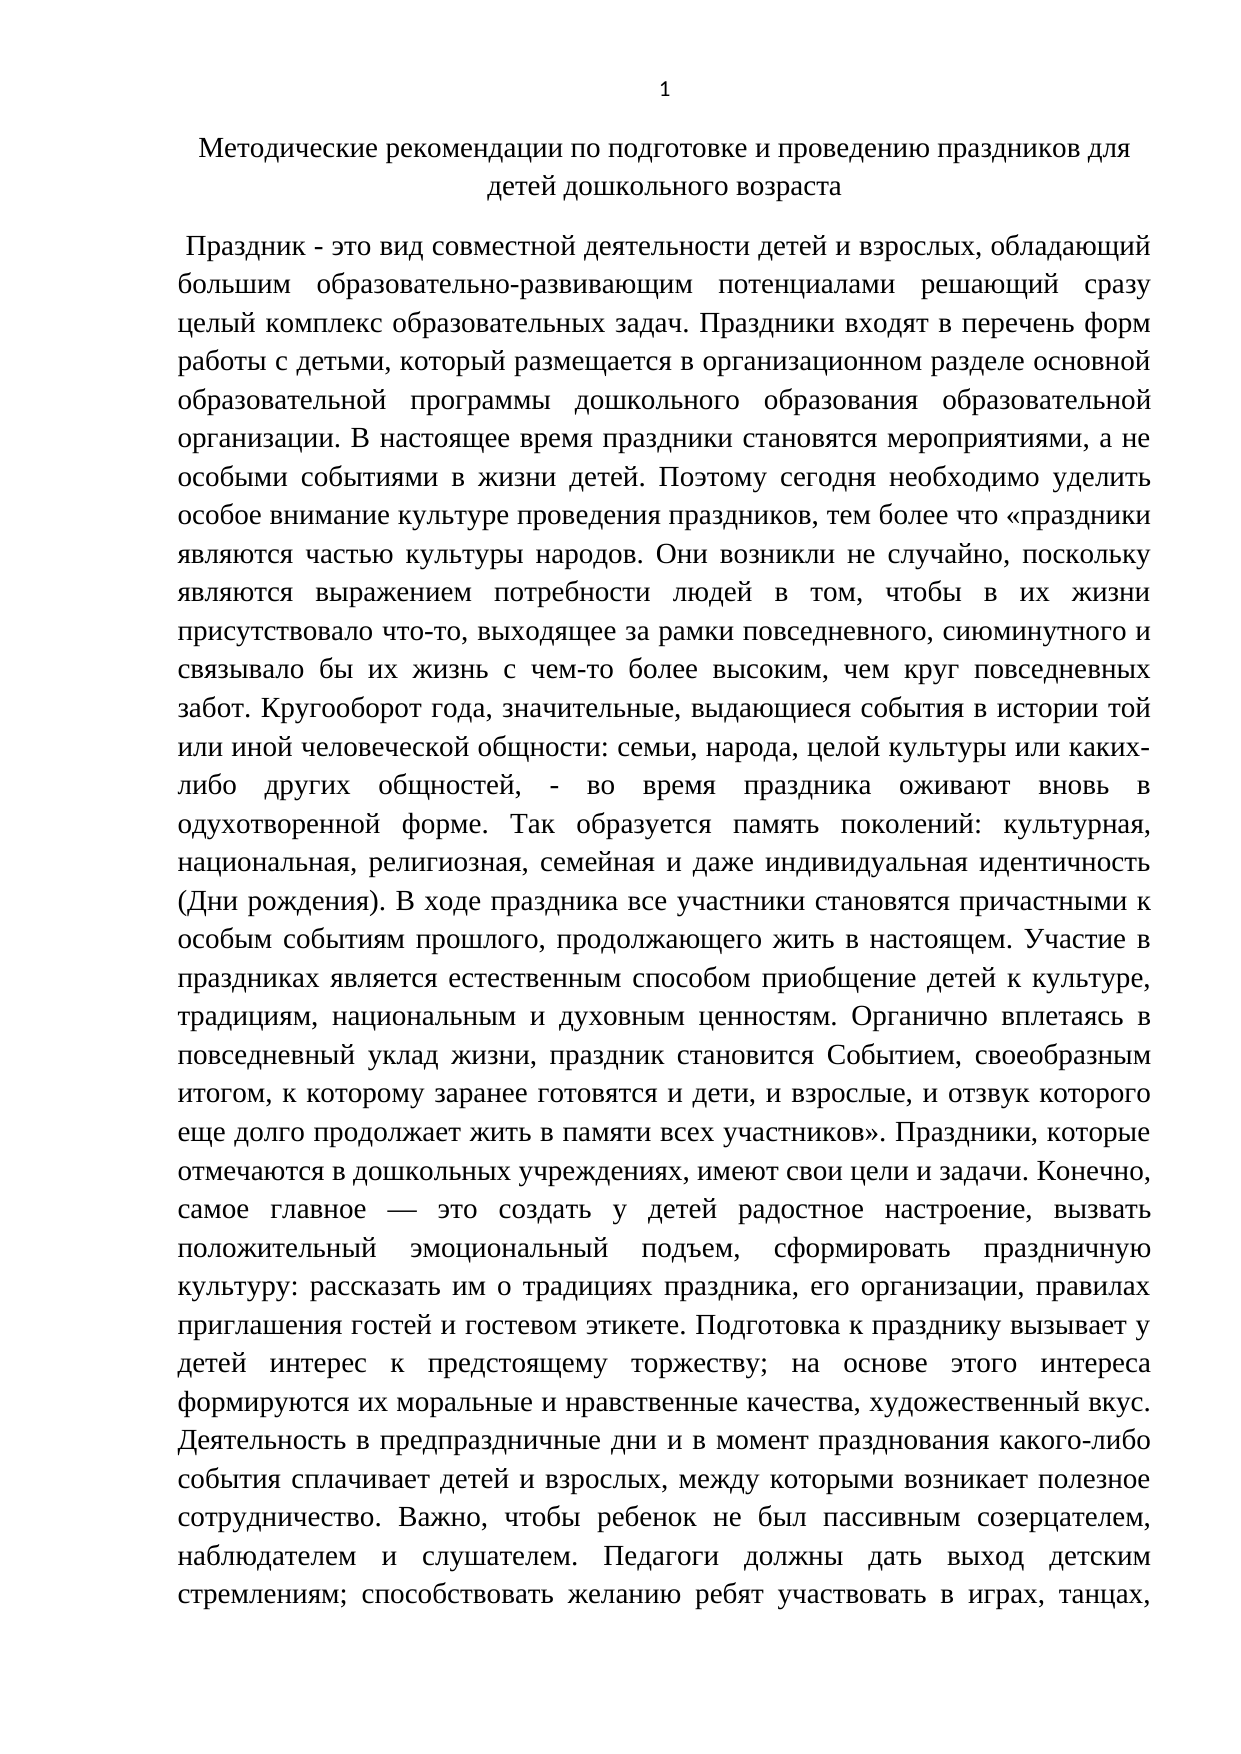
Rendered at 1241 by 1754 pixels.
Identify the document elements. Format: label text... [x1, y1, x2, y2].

text Методические рекомендации по подготовке и проведению праздников для детей дошкольного возраста [177, 130, 1152, 202]
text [177, 228, 1152, 1610]
